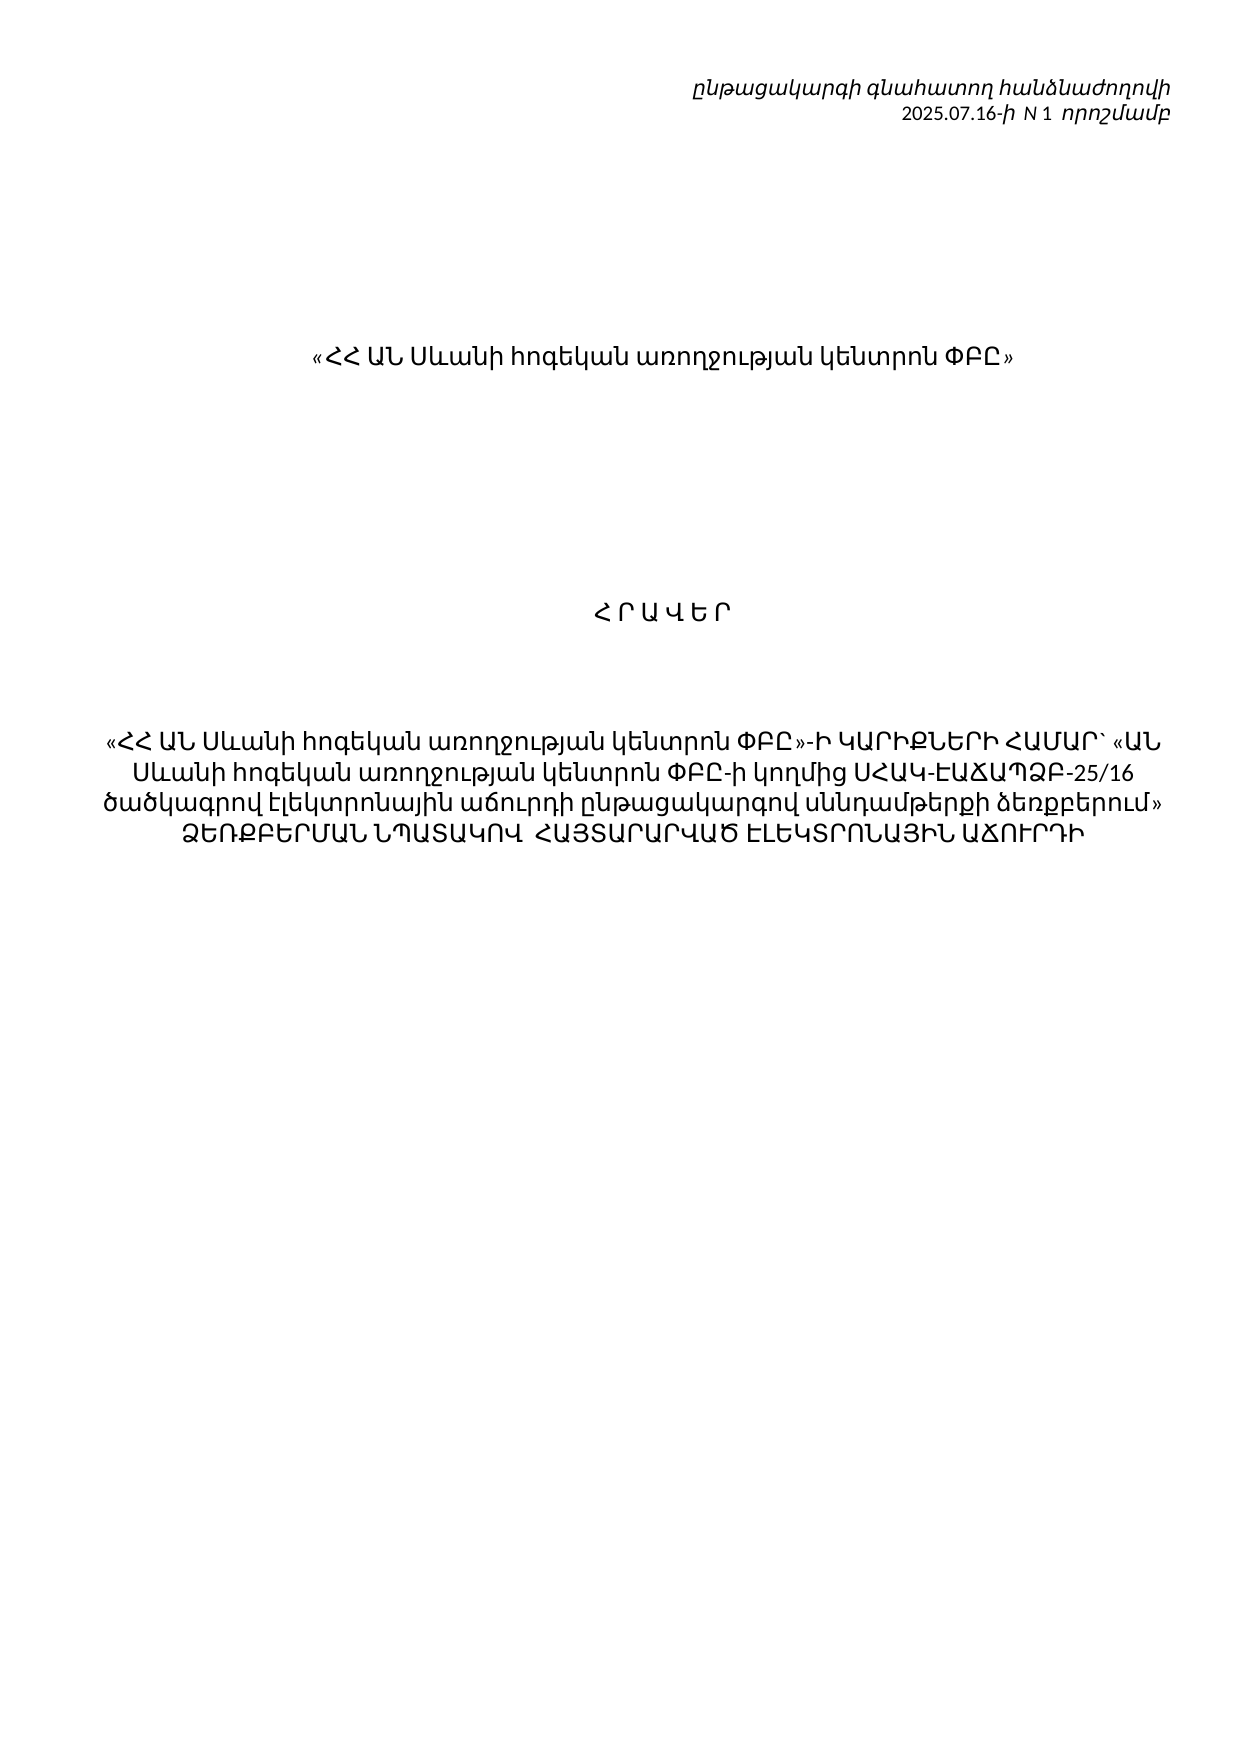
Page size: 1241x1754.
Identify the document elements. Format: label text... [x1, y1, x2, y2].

text ընթացակարգի գնահատող հանձնաժողովի [94, 75, 1171, 100]
text «ՀՀ ԱՆ Սևանի հոգեկան առողջության կենտրոն ՓԲԸ»-Ի ԿԱՐԻՔՆԵՐԻ ՀԱՄԱՐ` «ԱՆ Սևանի հոգեկան առողջության կենտրոն ՓԲԸ-ի կողմից ՍՀԱԿ-ԷԱՃԱՊՁԲ-25/16 ծածկագրով էլեկտրոնային աճուրդի ընթացակարգով սննդամթերքի ձեռքբերում» ՁԵՌՔԲԵՐՄԱՆ ՆՊԱՏԱԿՈՎ ՀԱՅՏԱՐԱՐՎԱԾ ԷԼԵԿՏՐՈՆԱՅԻՆ ԱՃՈՒՐԴԻ [94, 726, 1172, 848]
text Հ Ր Ա Վ Ե Ր [94, 597, 1172, 628]
text 2025.07.16 -ի N 1 որոշմամբ [94, 100, 1171, 126]
text « ՀՀ ԱՆ Սևանի հոգեկան առողջության կենտրոն ՓԲԸ» [94, 341, 1172, 371]
